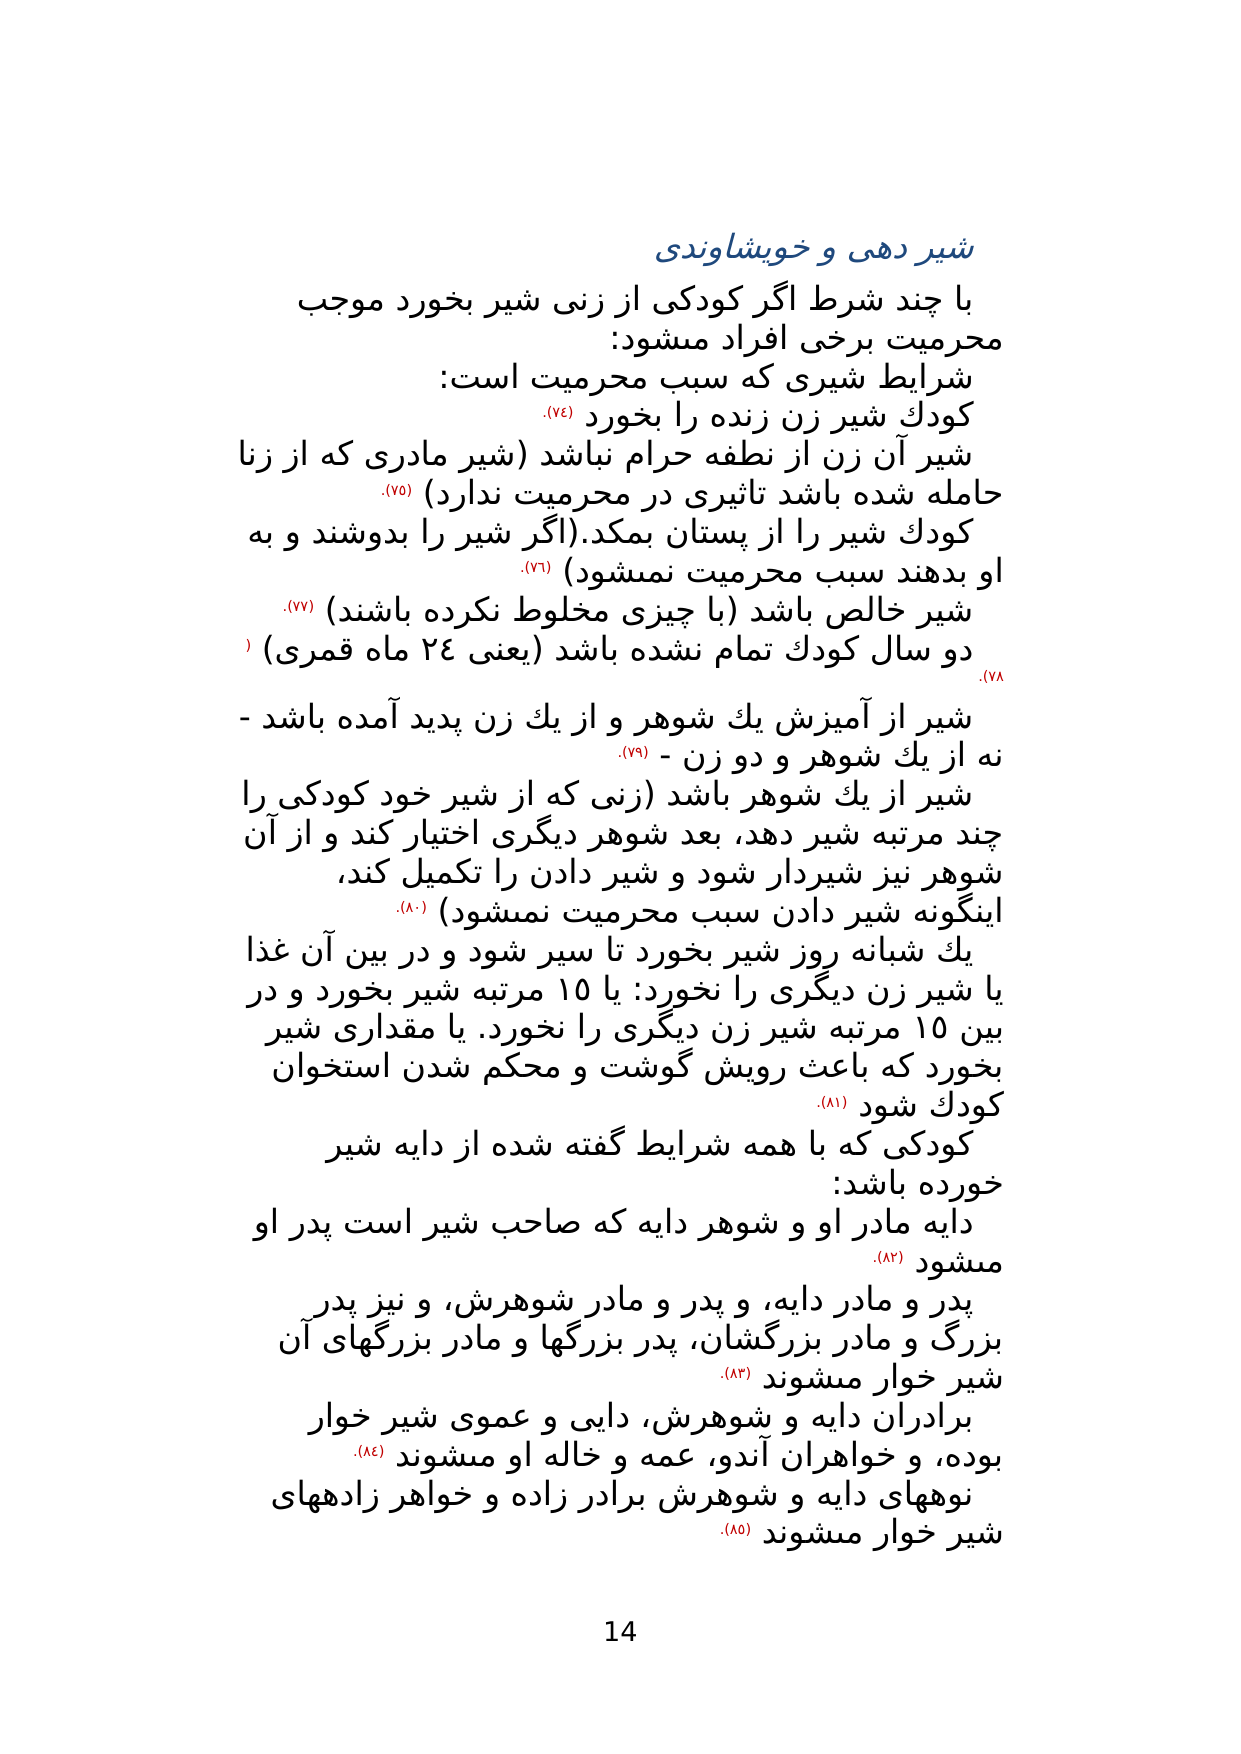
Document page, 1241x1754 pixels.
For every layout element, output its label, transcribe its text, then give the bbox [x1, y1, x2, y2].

subtitle شير دهى و خويشاوندى‏ [236, 228, 1004, 267]
text كودكى كه با همه شرايط گفته شده از دايه شير خورده باشد: [236, 1124, 1004, 1202]
text شير آن زن از نطفه حرام نباشد (شير مادرى كه از زنا حامله شده باشد تاثيرى در محرميت ندارد) (٧٥). [236, 435, 1004, 512]
text با چند شرط اگر كودكى از زنى شير بخورد موجب محرميت برخى افراد مى‏شود: [236, 279, 1004, 357]
text شير از يك شوهر باشد (زنى كه از شير خود كودكى را چند مرتبه شير دهد، بعد شوهر ديگرى اختيار كند و از آن شوهر نيز شيردار شود و شير دادن را تكميل كند، اينگونه شير دادن سبب محرميت نمى‏شود) (٨٠). [236, 775, 1004, 930]
text پدر و مادر دايه، و پدر و مادر شوهرش، و نيز پدر بزرگ و مادر بزرگشان، پدر بزرگها و مادر بزرگهاى آن شير خوار مى‏شوند (٨٣). [236, 1280, 1004, 1396]
text كودك شير زن زنده را بخورد (٧٤). [236, 396, 1004, 435]
text شرايط شيرى كه سبب محرميت است: [236, 357, 1004, 396]
text دايه مادر او و شوهر دايه كه صاحب شير است پدر او مى‏شود (٨٢). [236, 1202, 1004, 1280]
text برادران دايه و شوهرش، دايى و عموى شير خوار بوده، و خواهران آندو، عمه و خاله او مى‏شوند (٨٤). [236, 1396, 1004, 1474]
text نوه‏هاى دايه و شوهرش برادر زاده و خواهر زاده‏هاى شير خوار مى‏شوند (٨٥). [236, 1474, 1004, 1552]
text كودك شير را از پستان بمكد.(اگر شير را بدوشند و به او بدهند سبب محرميت نمى‏شود) (٧٦). [236, 512, 1004, 590]
text دو سال كودك تمام نشده باشد (يعنى ٢٤ ماه قمرى) (٧٨). [236, 629, 1004, 697]
text شير از آميزش يك شوهر و از يك زن پديد آمده باشد - نه از يك شوهر و دو زن - (٧٩). [236, 697, 1004, 775]
text شير خالص باشد (با چيزى مخلوط نكرده باشند) (٧٧). [236, 590, 1004, 629]
text يك شبانه روز شير بخورد تا سير شود و در بين آن غذا يا شير زن ديگرى را نخورد: يا ١٥ مرتبه شير بخورد و در بين ١٥ مرتبه شير زن ديگرى را نخورد. يا مقدارى شير بخورد كه باعث رويش گوشت و محكم شدن استخوان كودك شود (٨١). [236, 930, 1004, 1124]
